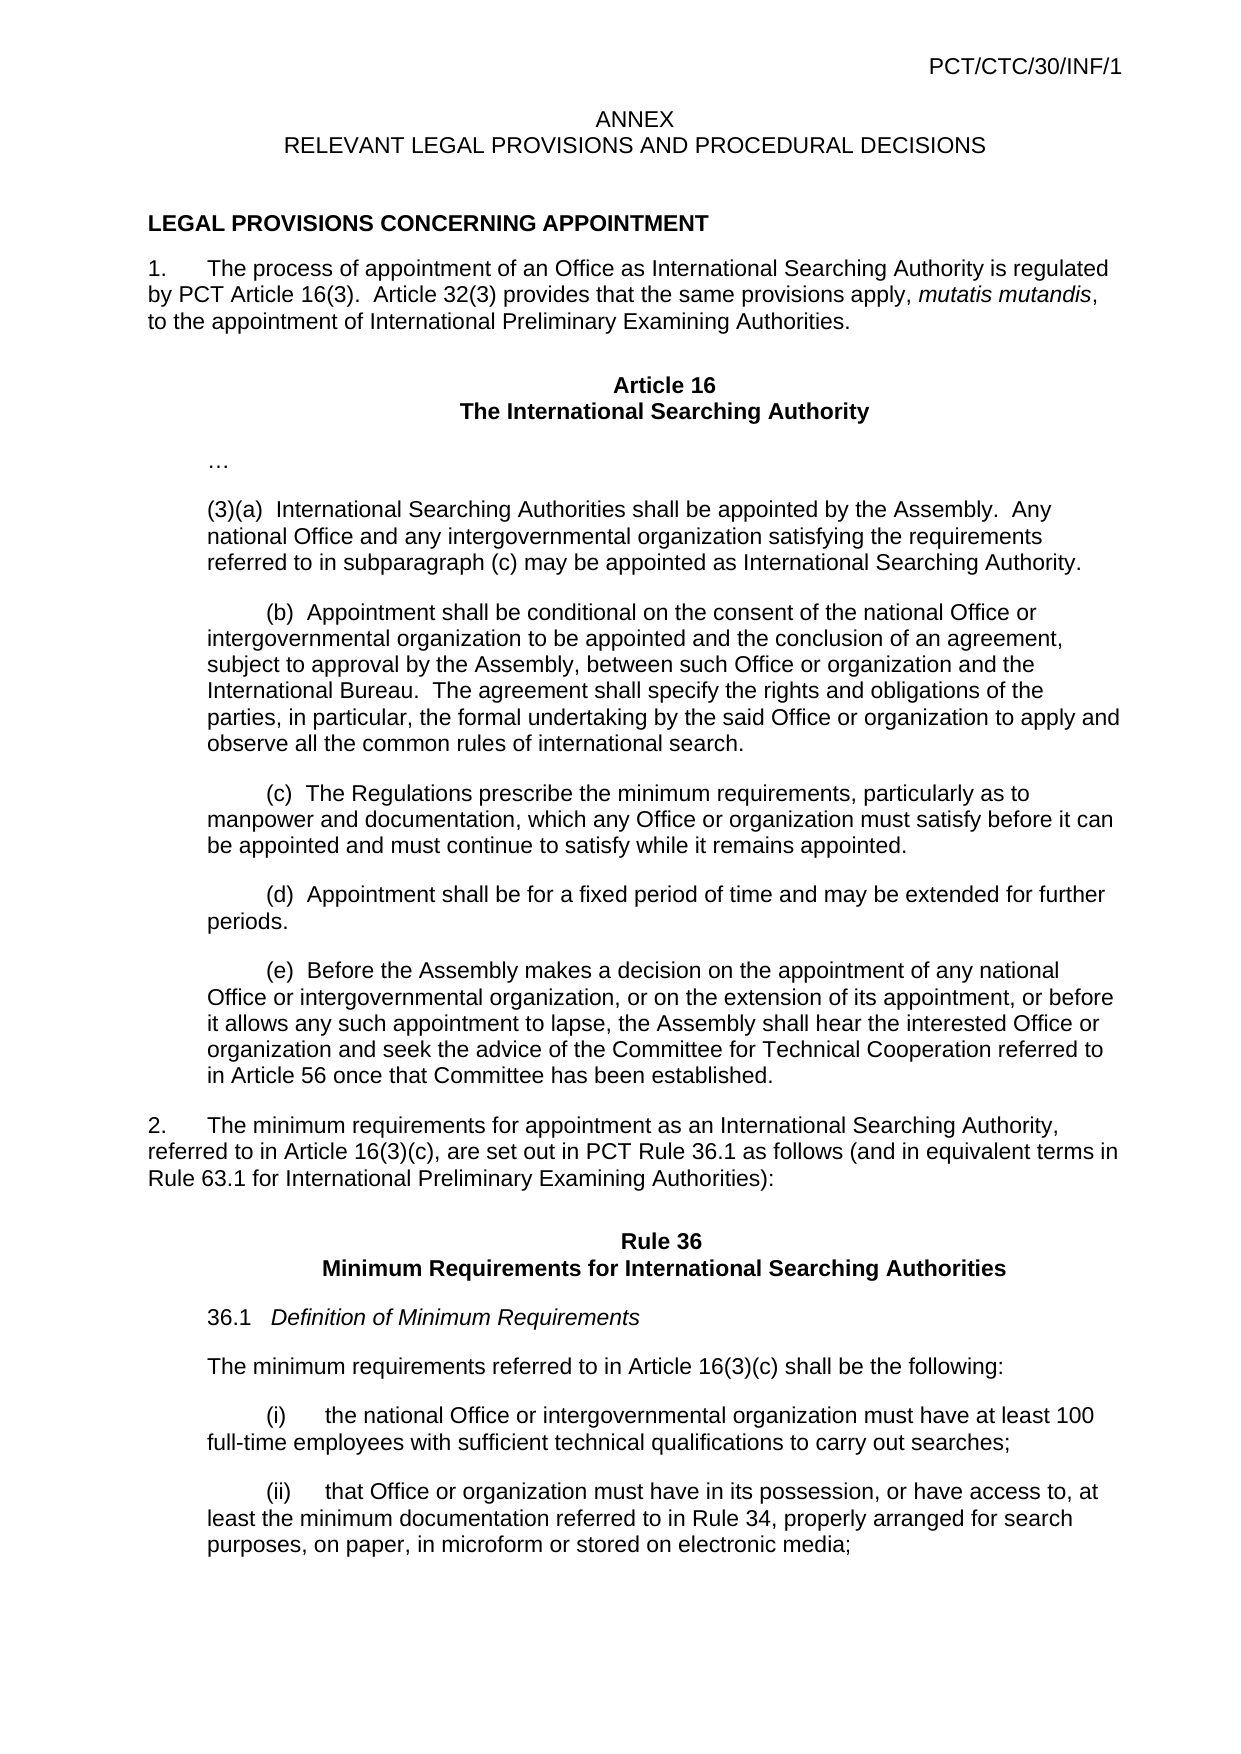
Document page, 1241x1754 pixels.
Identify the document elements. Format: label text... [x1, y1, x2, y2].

text The minimum requirements for appointment as an International Searching Authority, referred to in Article 16(3)(c), are set out in PCT Rule 36.1 as follows (and in equivalent terms in Rule 63.1 for International Preliminary Examining Authorities): [148, 1112, 1122, 1191]
list The minimum requirements referred to in Article 16(3)(c) shall be the following: [207, 1353, 1122, 1379]
list Rule 36 Minimum Requirements for International Searching Authorities [207, 1228, 1122, 1281]
list (ii) that Office or organization must have in its possession, or have access to, at least the minimum documentation referred to in Rule 34, properly arranged for search purposes, on paper, in microform or stored on electronic media; [207, 1478, 1122, 1557]
list Article 16 The International Searching Authority [207, 372, 1122, 424]
subtitle Legal Provisions Concerning Appointment [148, 210, 1122, 236]
list (3)(a) International Searching Authorities shall be appointed by the Assembly. Any national Office and any intergovernmental organization satisfying the requirements referred to in subparagraph (c) may be appointed as International Searching Authority. [207, 496, 1122, 576]
list (c) The Regulations prescribe the minimum requirements, particularly as to manpower and documentation, which any Office or organization must satisfy before it can be appointed and must continue to satisfy while it remains appointed. [207, 779, 1122, 858]
list … [207, 447, 1122, 473]
text Relevant Legal Provisions and Procedural Decisions [148, 132, 1122, 158]
list 36.1 Definition of Minimum Requirements [207, 1304, 1122, 1330]
list (d) Appointment shall be for a fixed period of time and may be extended for further periods. [207, 881, 1122, 934]
list (i) the national Office or intergovernmental organization must have at least 100 full-time employees with sufficient technical qualifications to carry out searches; [207, 1402, 1122, 1455]
text ANNEX [148, 106, 1122, 132]
list (e) Before the Assembly makes a decision on the appointment of any national Office or intergovernmental organization, or on the extension of its appointment, or before it allows any such appointment to lapse, the Assembly shall hear the interested Office or organization and seek the advice of the Committee for Technical Cooperation referred to in Article 56 once that Committee has been established. [207, 957, 1122, 1089]
list (b) Appointment shall be conditional on the consent of the national Office or intergovernmental organization to be appointed and the conclusion of an agreement, subject to approval by the Assembly, between such Office or organization and the International Bureau. The agreement shall specify the rights and obligations of the parties, in particular, the formal undertaking by the said Office or organization to apply and observe all the common rules of international search. [207, 598, 1122, 757]
list The process of appointment of an Office as International Searching Authority is regulated by PCT Article 16(3). Article 32(3) provides that the same provisions apply, mutatis mutandis, to the appointment of International Preliminary Examining Authorities. [148, 255, 1122, 334]
